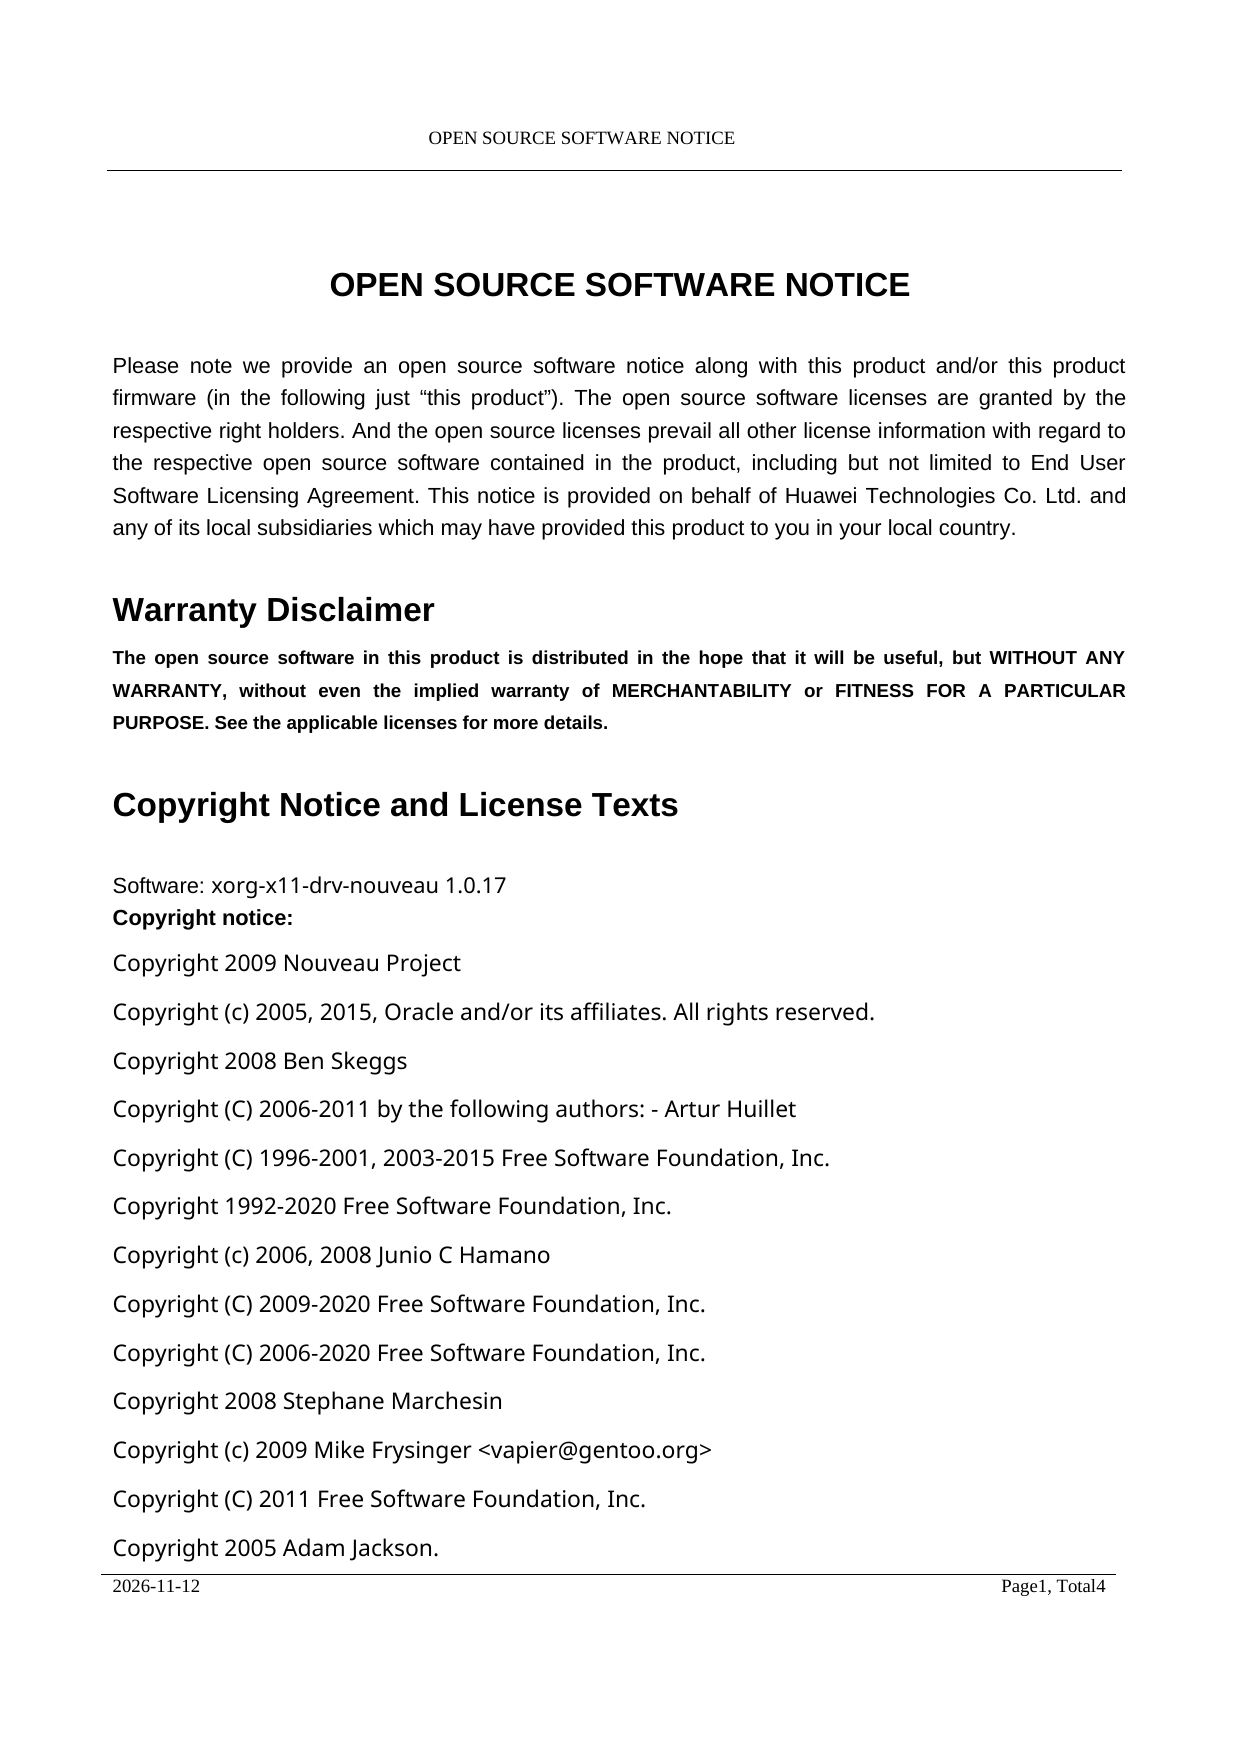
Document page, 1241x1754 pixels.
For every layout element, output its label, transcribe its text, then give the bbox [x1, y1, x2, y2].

text Software: xorg-x11-drv-nouveau 1.0.17 [112, 869, 1128, 901]
text Copyright notice: [112, 901, 1128, 934]
text Warranty Disclaimer [112, 576, 1128, 641]
text OPEN SOURCE SOFTWARE NOTICE [112, 251, 1128, 316]
text The open source software in this product is distributed in the hope that it will be useful, but WITHOUT ANY WARRANTY, without even the implied warranty of MERCHANTABILITY or FITNESS FOR A PARTICULAR PURPOSE. See the applicable licenses for more details. [112, 641, 1128, 739]
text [112, 1141, 1128, 1563]
text Copyright 2009 Nouveau Project Copyright (c) 2005, 2015, Oracle and/or its affiliates. All rights reserved. Copyright 2008 Ben Skeggs Copyright (C) 2006-2011 by the following authors: - Artur Huillet [112, 947, 1128, 1125]
text Copyright Notice and License Texts [112, 771, 1128, 836]
text Please note we provide an open source software notice along with this product and/or this product firmware (in the following just “this product”). The open source software licenses are granted by the respective right holders. And the open source licenses prevail all other license information with regard to the respective open source software contained in the product, including but not limited to End User Software Licensing Agreement. This notice is provided on behalf of Huawei Technologies Co. Ltd. and any of its local subsidiaries which may have provided this product to you in your local country. [112, 349, 1128, 544]
